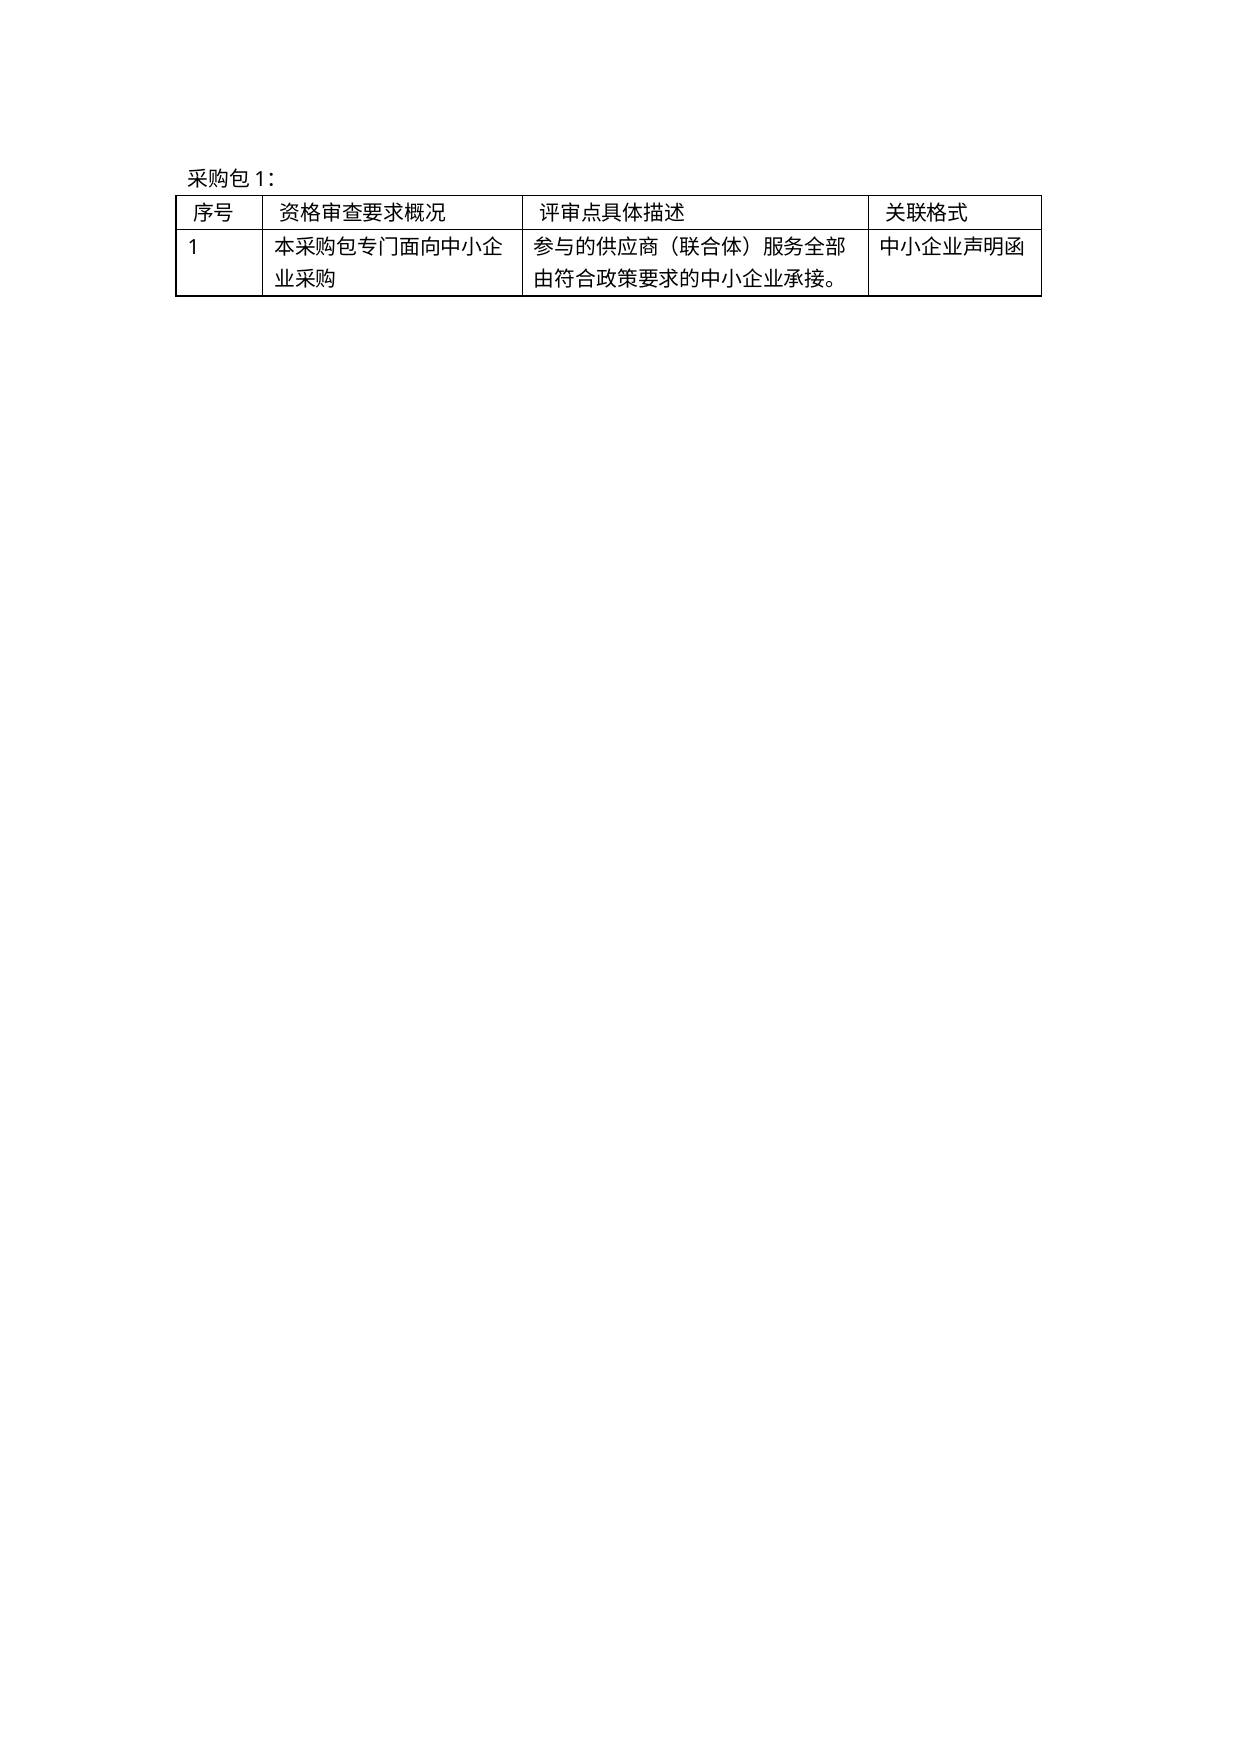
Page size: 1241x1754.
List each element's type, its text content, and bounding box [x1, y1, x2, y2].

table_cell 中小企业声明函 [869, 230, 1041, 295]
table_cell 本采购包专门面向中小企业采购 [263, 230, 522, 295]
text 采购包1： [187, 162, 1053, 194]
table_header 关联格式 [869, 196, 1041, 228]
table_header 评审点具体描述 [523, 196, 868, 228]
table_header 资格审查要求概况 [263, 196, 522, 228]
table_cell 参与的供应商（联合体）服务全部由符合政策要求的中小企业承接。 [523, 230, 868, 295]
table_header 序号 [177, 196, 262, 228]
table_cell 1 [177, 230, 262, 295]
